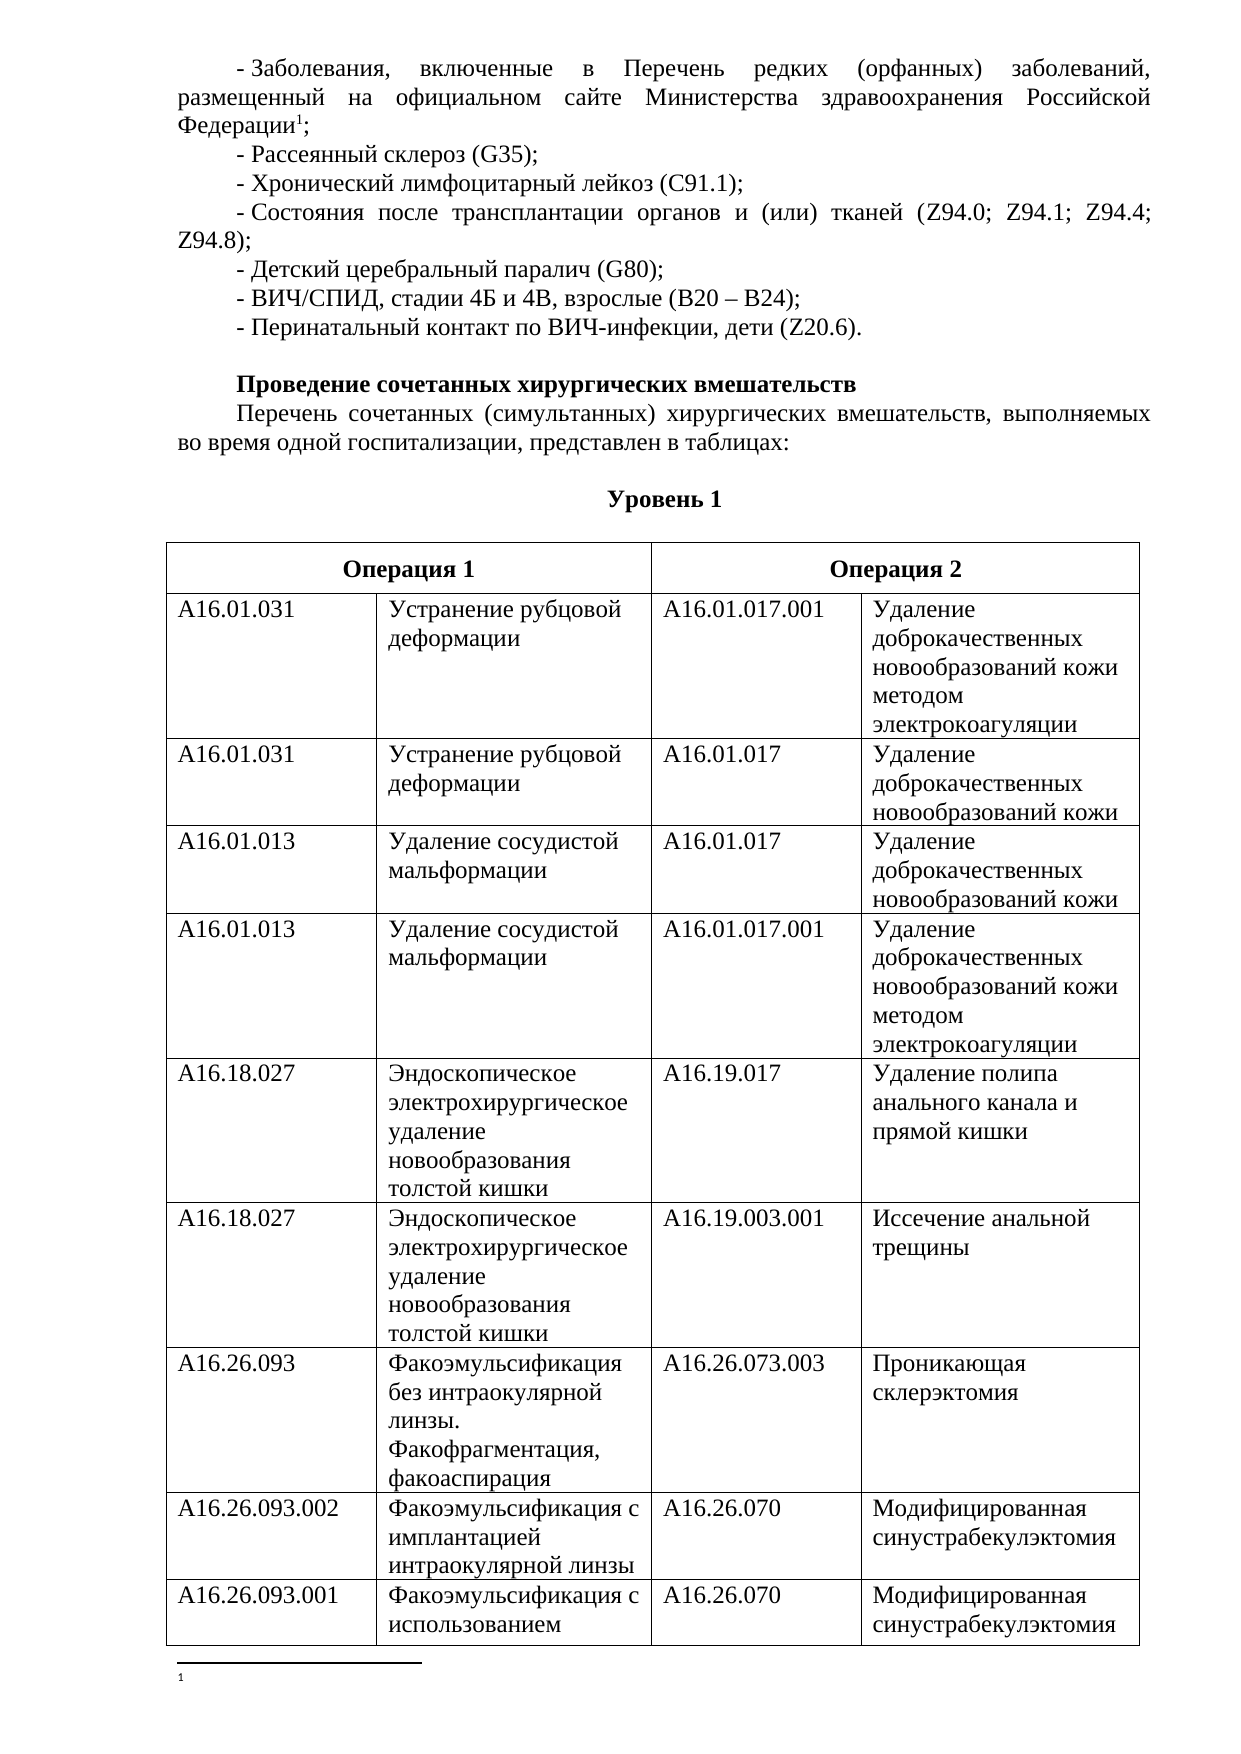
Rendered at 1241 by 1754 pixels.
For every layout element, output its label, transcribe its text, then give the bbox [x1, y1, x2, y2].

table_cell A16.19.003.001 [652, 1203, 861, 1347]
text Проведение сочетанных хирургических вмешательств [177, 369, 1152, 398]
text - Заболевания, включенные в Перечень редких (орфанных) заболеваний, размещенный на официальном сайте Министерства здравоохранения Российской Федерации; [177, 53, 1152, 139]
table_cell A16.26.093.002 [167, 1493, 376, 1579]
text Уровень 1 [177, 484, 1152, 513]
table_cell Модифицированная синустрабекулэктомия [862, 1493, 1139, 1579]
table_cell Удаление полипа анального канала и прямой кишки [862, 1059, 1139, 1202]
table_cell A16.19.017 [652, 1059, 861, 1202]
table_cell A16.01.013 [167, 826, 376, 913]
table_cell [377, 1580, 651, 1645]
table_cell Удаление доброкачественных новообразований кожи методом электрокоагуляции [862, 594, 1139, 738]
text - Состояния после трансплантации органов и (или) тканей (Z94.0; Z94.1; Z94.4; Z94.8); [177, 197, 1152, 254]
table_cell A16.01.031 [167, 594, 376, 738]
table_header Операция 1 [167, 543, 651, 593]
table_cell Удаление доброкачественных новообразований кожи методом электрокоагуляции [862, 914, 1139, 1057]
table_cell A16.26.093.001 [167, 1580, 376, 1645]
table_cell Удаление сосудистой мальформации [377, 914, 651, 1057]
table_cell A16.18.027 [167, 1059, 376, 1202]
table_cell Удаление доброкачественных новообразований кожи [862, 739, 1139, 825]
text Перечень сочетанных (симультанных) хирургических вмешательств, выполняемых во время одной госпитализации, представлен в таблицах: [177, 398, 1152, 456]
table_cell Факоэмульсификация с имплантацией интраокулярной линзы [377, 1493, 651, 1579]
table_cell A16.01.017 [652, 739, 861, 825]
table_cell A16.18.027 [167, 1203, 376, 1347]
table_cell Эндоскопическое электрохирургическое удаление новообразования толстой кишки [377, 1059, 651, 1202]
table_cell A16.01.017.001 [652, 594, 861, 738]
table_cell A16.01.013 [167, 914, 376, 1057]
table_cell A16.01.031 [167, 739, 376, 825]
table_cell Устранение рубцовой деформации [377, 594, 651, 738]
table_cell Факоэмульсификация без интраокулярной линзы. Факофрагментация, факоаспирация [377, 1348, 651, 1492]
table_cell A16.26.070 [652, 1580, 861, 1645]
table_cell Удаление сосудистой мальформации [377, 826, 651, 913]
text - Рассеянный склероз (G35); [177, 139, 1152, 168]
table_cell A16.26.093 [167, 1348, 376, 1492]
table_cell Иссечение анальной трещины [862, 1203, 1139, 1347]
text - Детский церебральный паралич (G80); [177, 254, 1152, 283]
table_cell A16.01.017 [652, 826, 861, 913]
table_cell Эндоскопическое электрохирургическое удаление новообразования толстой кишки [377, 1203, 651, 1347]
text - Перинатальный контакт по ВИЧ-инфекции, дети (Z20.6). [177, 312, 1152, 341]
table_cell A16.26.070 [652, 1493, 861, 1579]
table_cell A16.01.017.001 [652, 914, 861, 1057]
table_cell Устранение рубцовой деформации [377, 739, 651, 825]
table_header Операция 2 [652, 543, 1139, 593]
table_cell A16.26.073.003 [652, 1348, 861, 1492]
text - Хронический лимфоцитарный лейкоз (С91.1); [177, 168, 1152, 197]
table_cell Удаление доброкачественных новообразований кожи [862, 826, 1139, 913]
text - ВИЧ/СПИД, стадии 4Б и 4В, взрослые (B20 – B24); [177, 283, 1152, 312]
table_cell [862, 1580, 1139, 1645]
table_cell Проникающая склерэктомия [862, 1348, 1139, 1492]
